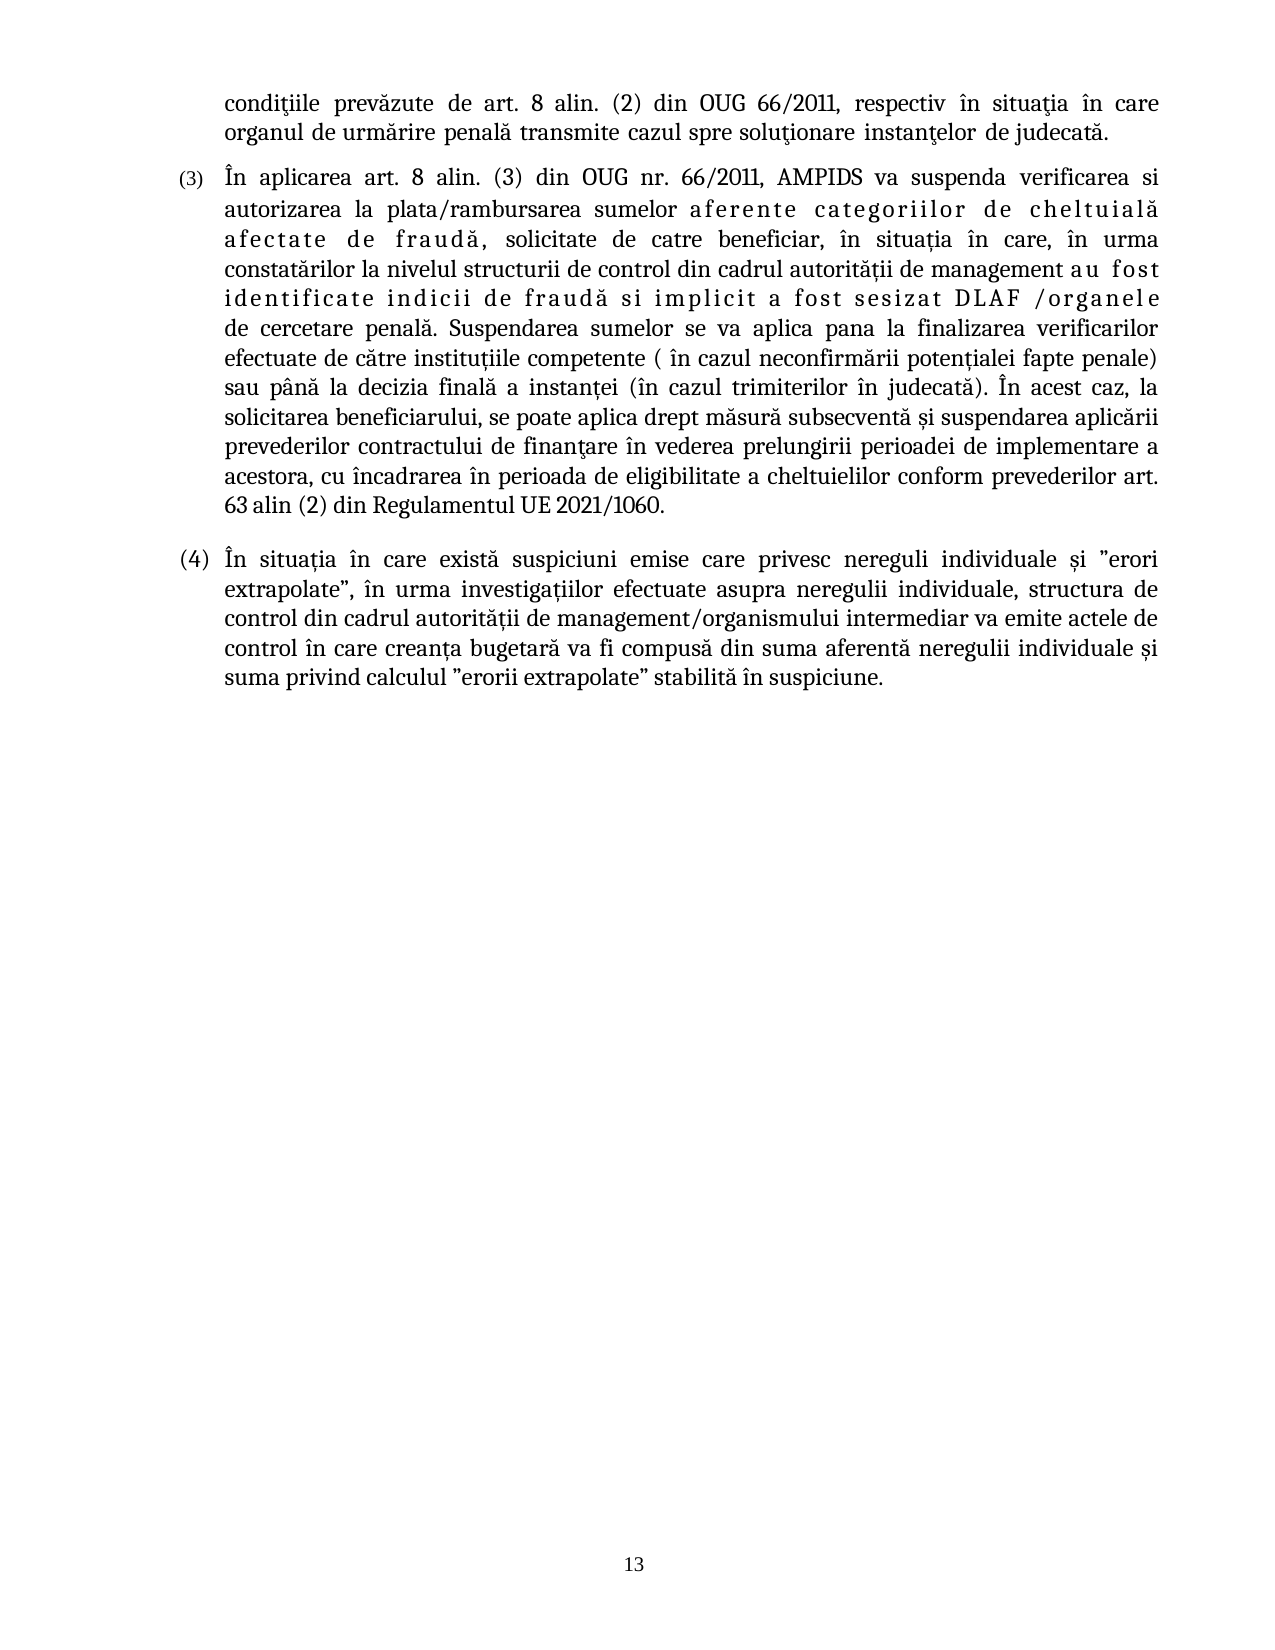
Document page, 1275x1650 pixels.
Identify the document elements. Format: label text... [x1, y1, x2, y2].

list În aplicarea art. 8 alin. (3) din OUG nr. 66/2011, AMPIDS va suspenda verificarea si autorizarea la plata/rambursarea sumelor aferente categoriilor de cheltuială afectate de fraudă, solicitate de catre beneficiar, în situația în care, în urma constatărilor la nivelul structurii de control din cadrul autorității de management au fost identificate indicii de fraudă si implicit a fost sesizat DLAF /organele de cercetare penală. Suspendarea sumelor se va aplica pana la finalizarea verificarilor efectuate de către instituțiile competente ( în cazul neconfirmării potențialei fapte penale) sau până la decizia finală a instanței (în cazul trimiterilor în judecată). În acest caz, la solicitarea beneficiarului, se poate aplica drept măsură subsecventă şi suspendarea aplicării prevederilor contractului de finanţare în vederea prelungirii perioadei de implementare a acestora, cu încadrarea în perioada de eligibilitate a cheltuielilor conform prevederilor art. 63 alin (2) din Regulamentul UE 2021/1060. [179, 163, 1159, 520]
list În situația în care există suspiciuni emise care privesc nereguli individuale și ”erori extrapolate”, în urma investigațiilor efectuate asupra neregulii individuale, structura de control din cadrul autorității de management/organismului intermediar va emite actele de control în care creanța bugetară va fi compusă din suma aferentă neregulii individuale și suma privind calculul ”erorii extrapolate” stabilită în suspiciune. [179, 545, 1159, 692]
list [179, 89, 1159, 147]
